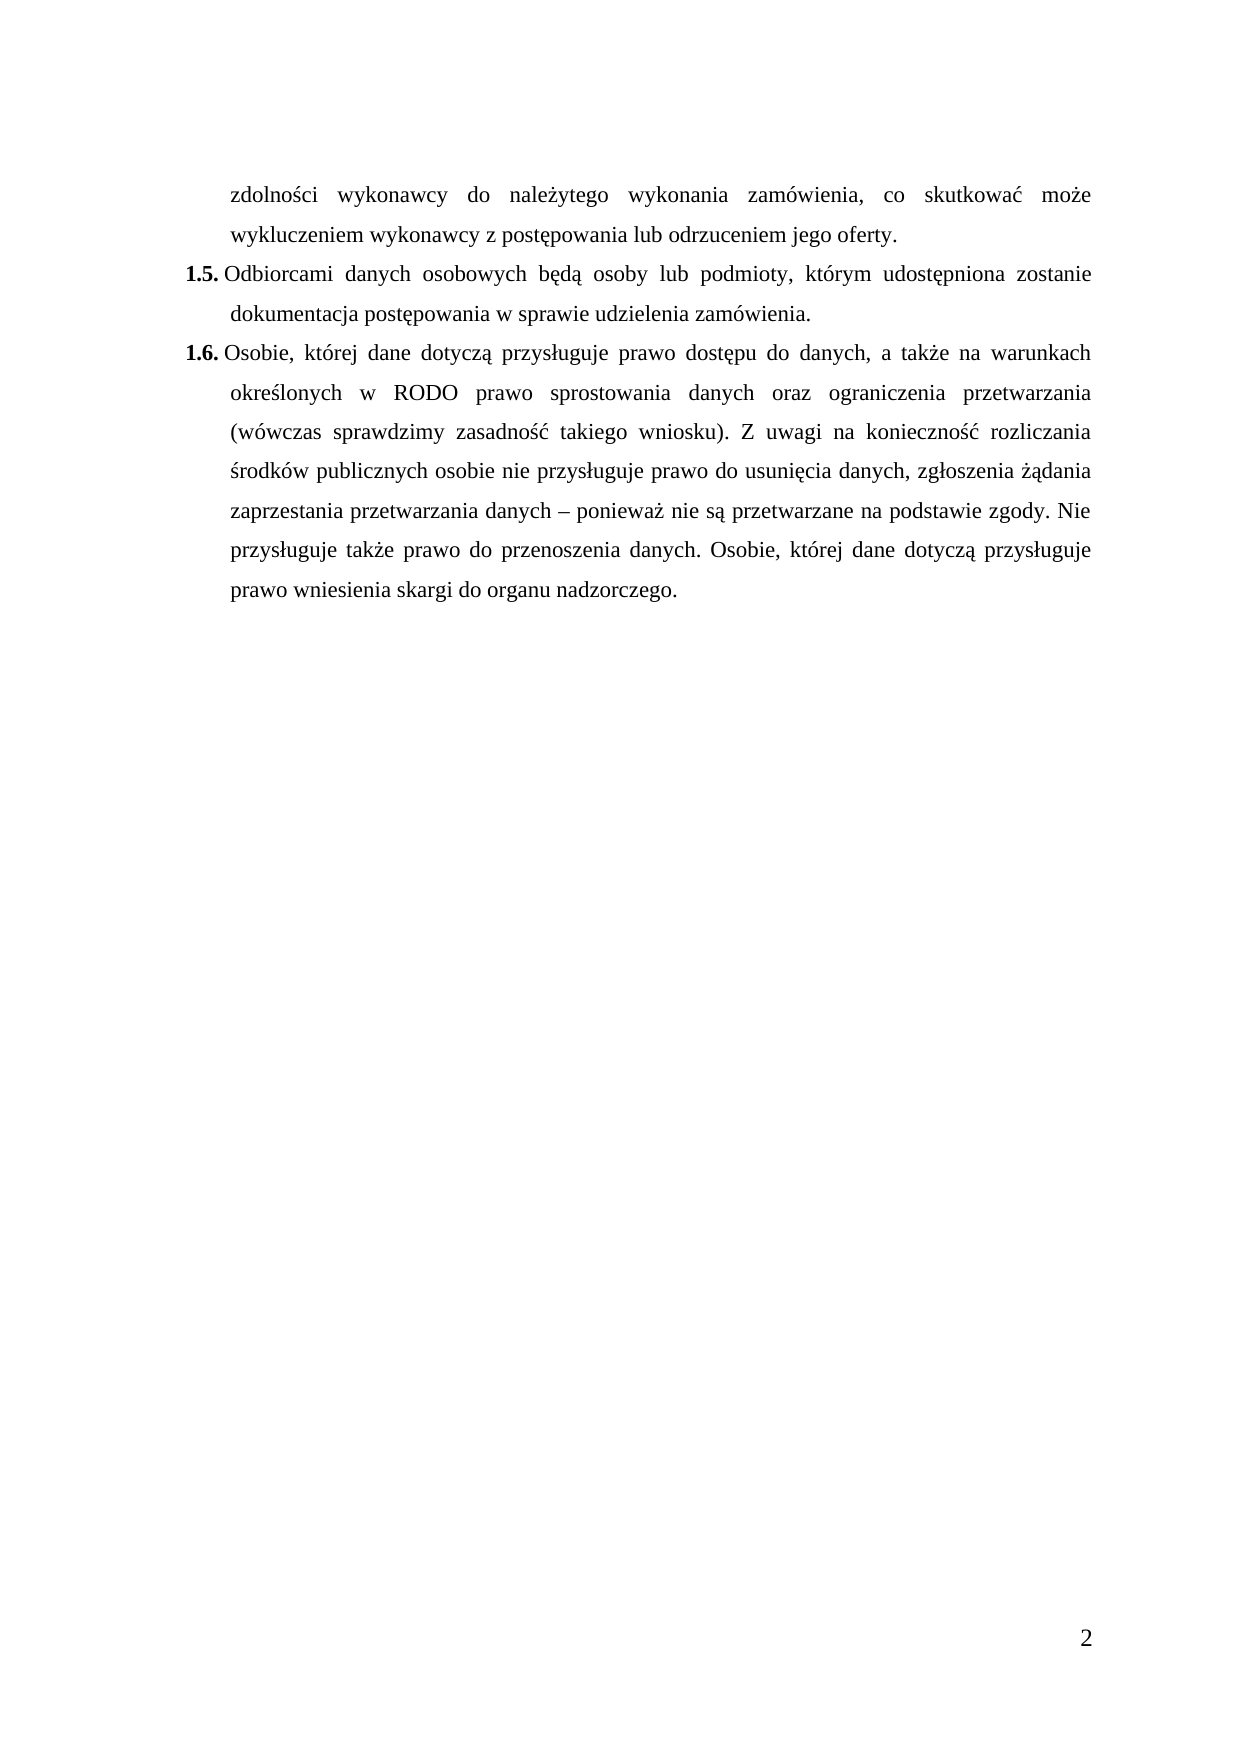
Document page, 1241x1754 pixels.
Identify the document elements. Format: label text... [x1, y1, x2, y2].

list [185, 181, 1093, 247]
list Osobie, której dane dotyczą przysługuje prawo dostępu do danych, a także na warunkach określonych w RODO prawo sprostowania danych oraz ograniczenia przetwarzania (wówczas sprawdzimy zasadność takiego wniosku). Z uwagi na konieczność rozliczania środków publicznych osobie nie przysługuje prawo do usunięcia danych, zgłoszenia żądania zaprzestania przetwarzania danych – ponieważ nie są przetwarzane na podstawie zgody. Nie przysługuje także prawo do przenoszenia danych. Osobie, której dane dotyczą przysługuje prawo wniesienia skargi do organu nadzorczego. [185, 339, 1093, 602]
list Odbiorcami danych osobowych będą osoby lub podmioty, którym udostępniona zostanie dokumentacja postępowania w sprawie udzielenia zamówienia. [185, 260, 1093, 326]
